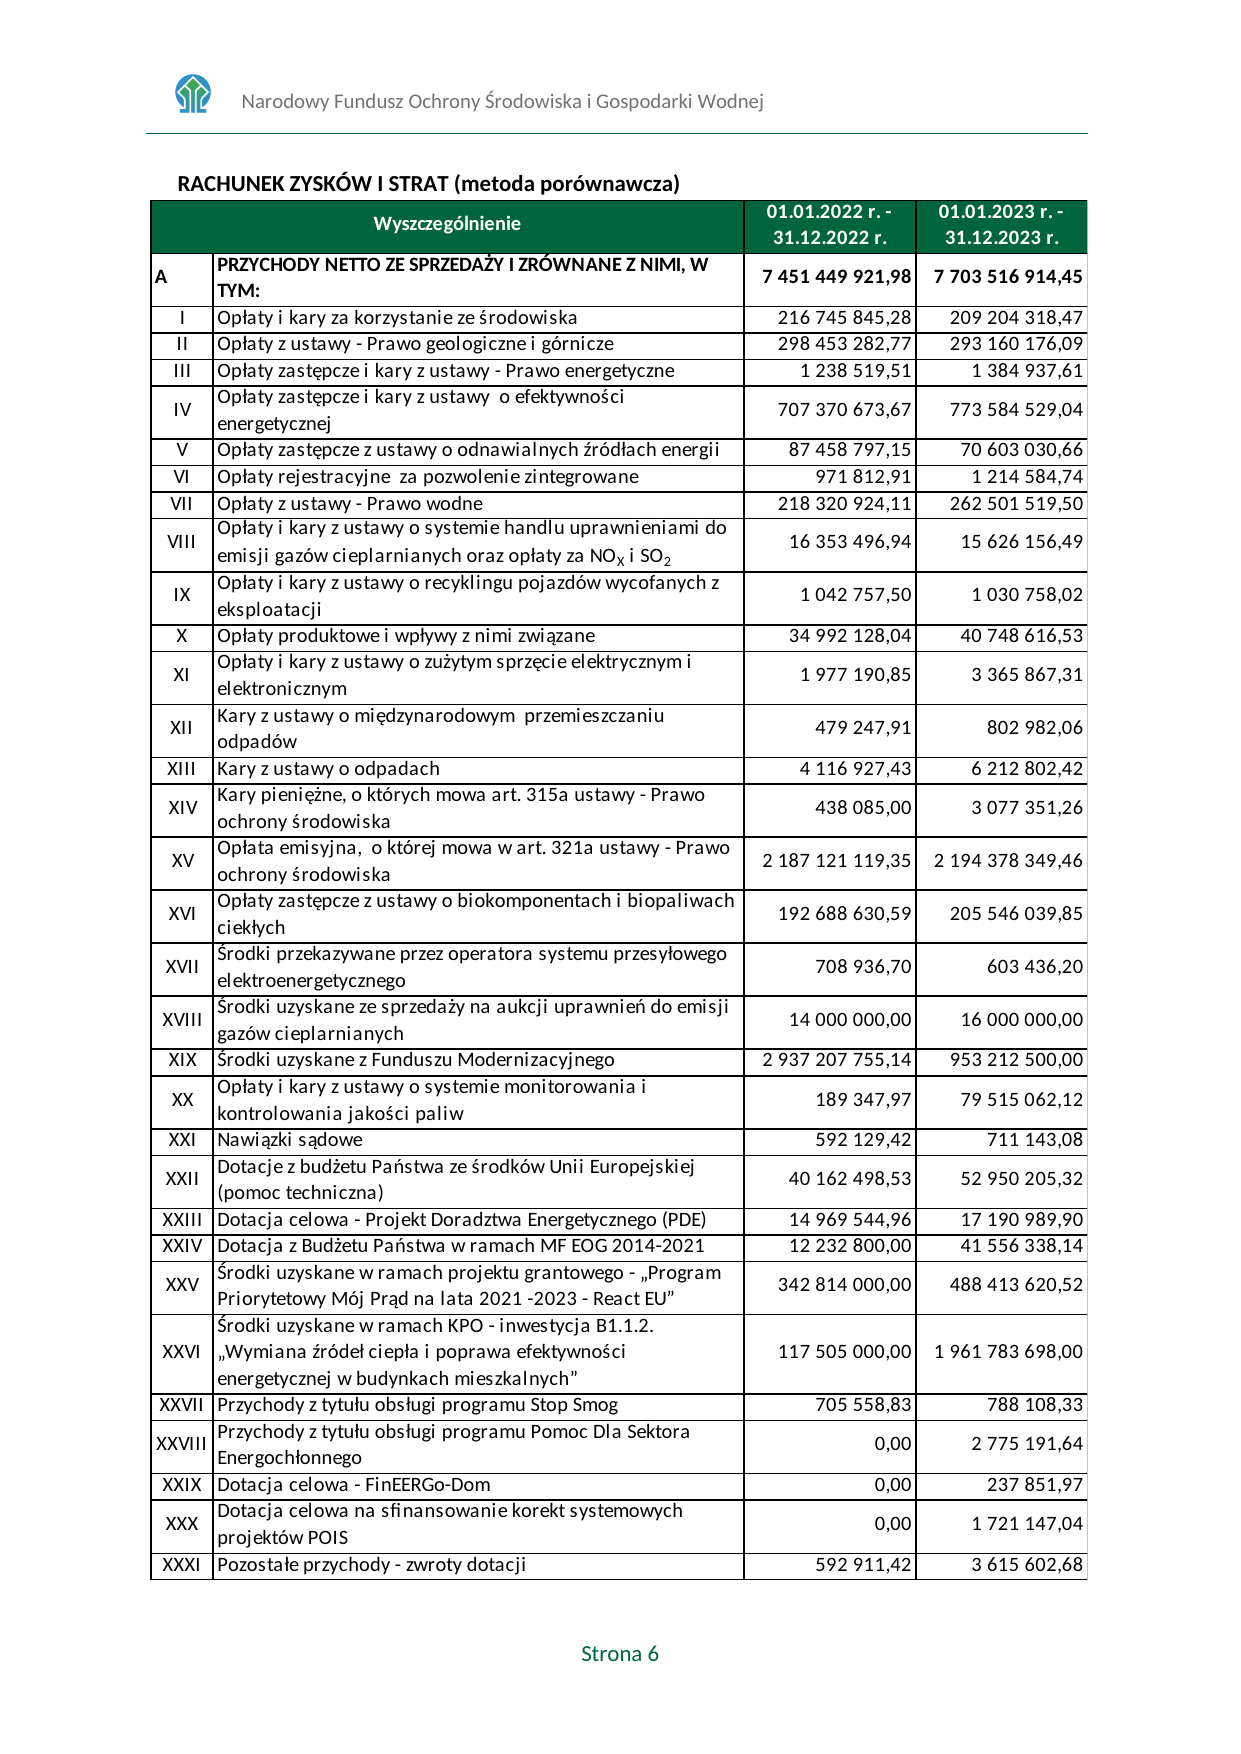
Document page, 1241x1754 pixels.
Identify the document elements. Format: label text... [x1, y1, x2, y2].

picture [173, 73, 212, 114]
subtitle RACHUNEK ZYSKÓW I STRAT (metoda porównawcza) [148, 169, 1093, 197]
